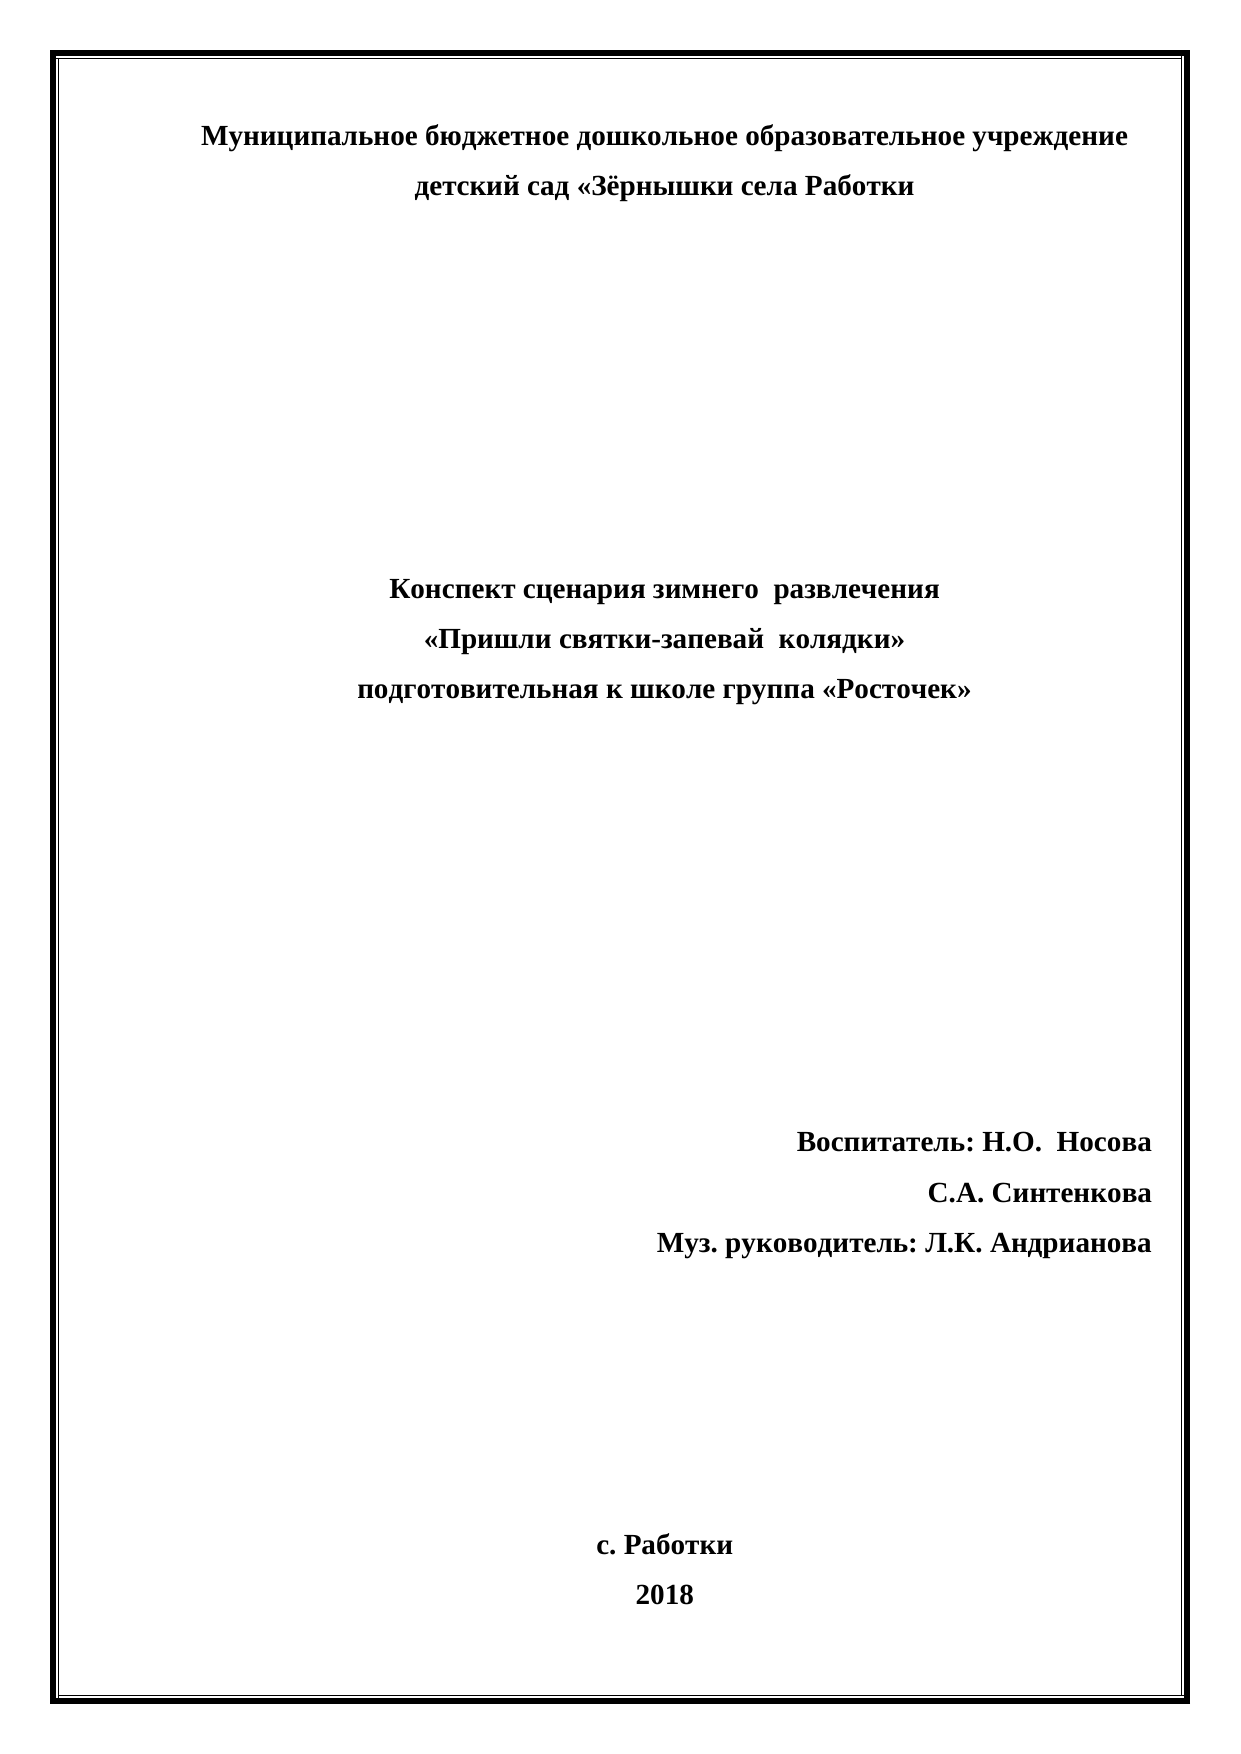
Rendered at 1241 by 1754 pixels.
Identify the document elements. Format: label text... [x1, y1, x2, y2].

text С.А. Синтенкова [177, 1175, 1152, 1208]
text «Пришли святки-запевай колядки» [177, 621, 1152, 655]
text 2018 [177, 1577, 1152, 1611]
text Конспект сценария зимнего развлечения [177, 571, 1152, 604]
text Муниципальное бюджетное дошкольное образовательное учреждение детский сад «Зёрнышки села Работки [177, 118, 1152, 202]
text Воспитатель: Н.О. Носова [177, 1124, 1152, 1158]
text с. Работки [177, 1527, 1152, 1560]
text Муз. руководитель: Л.К. Андрианова [177, 1225, 1152, 1258]
text подготовительная к школе группа «Росточек» [177, 672, 1152, 705]
